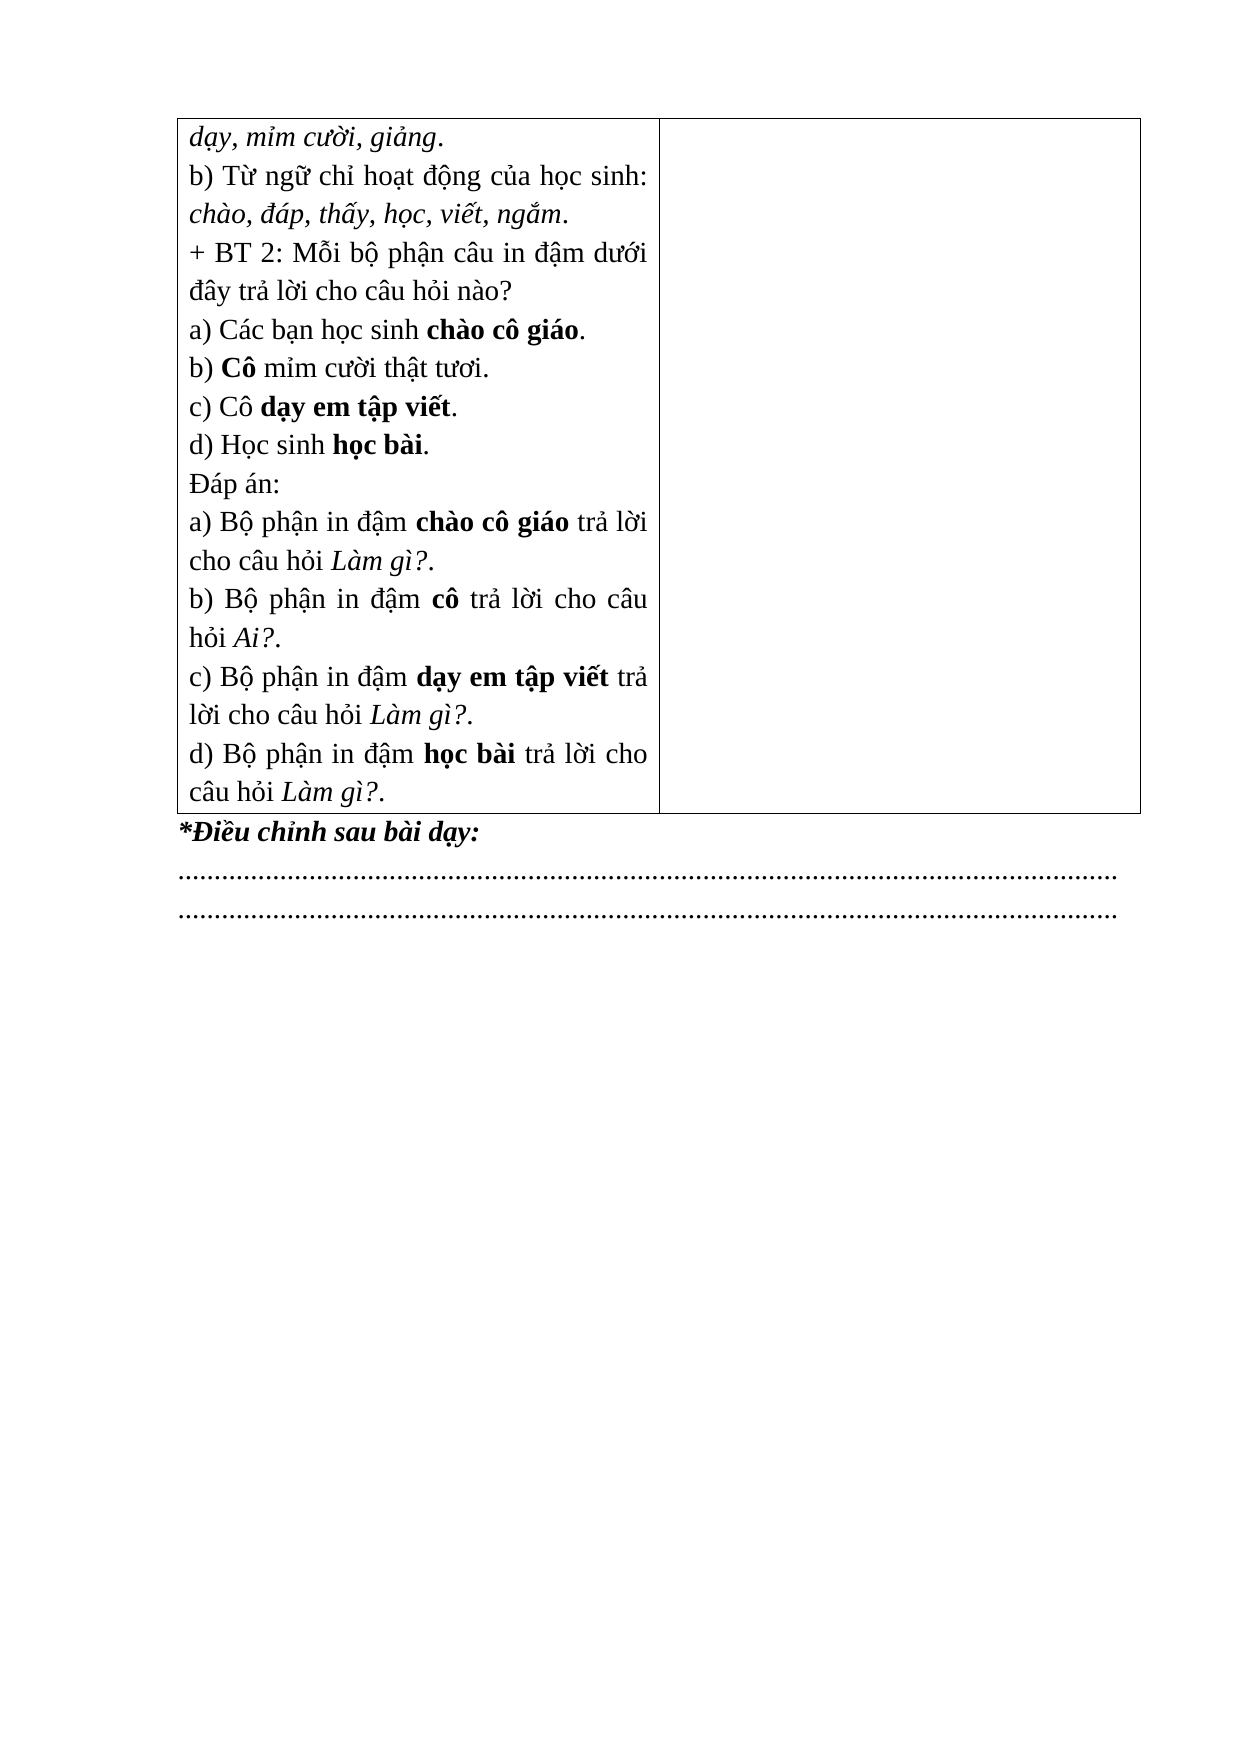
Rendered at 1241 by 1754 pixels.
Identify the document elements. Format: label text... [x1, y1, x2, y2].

text *Điều chỉnh sau bài dạy: [177, 814, 1152, 847]
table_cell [178, 119, 659, 813]
text ................................................................................................................................. [177, 852, 1152, 886]
text ................................................................................................................................. [177, 891, 1152, 924]
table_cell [660, 119, 1140, 813]
